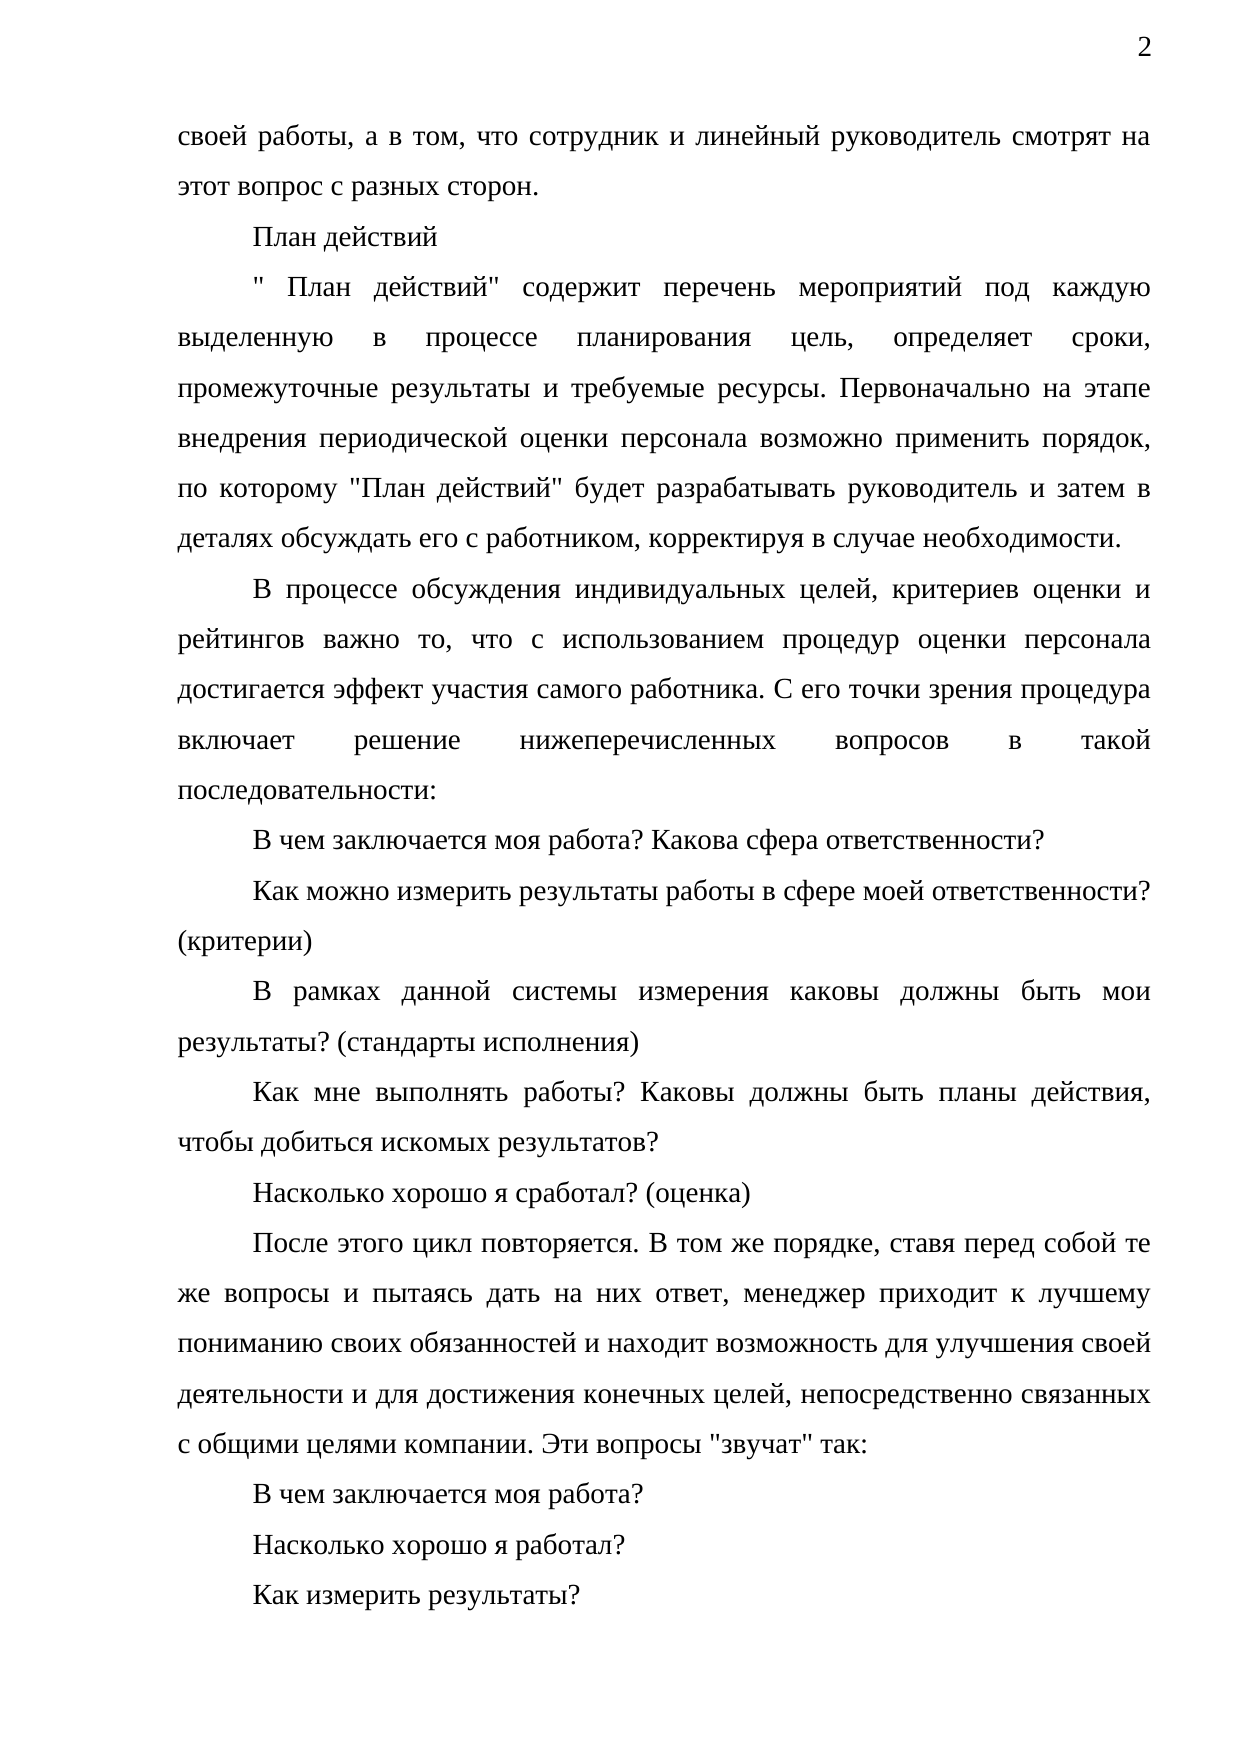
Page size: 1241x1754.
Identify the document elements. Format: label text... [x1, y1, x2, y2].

text После этого цикл повторяется. В том же порядке, ставя перед собой те же вопросы и пытаясь дать на них ответ, менеджер приходит к лучшему пониманию своих обязанностей и находит возможность для улучшения своей деятельности и для достижения конечных целей, непосредственно связанных с общими целями компании. Эти вопросы "звучат" так: [177, 1225, 1152, 1460]
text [177, 118, 1152, 202]
text Как измерить результаты? [177, 1577, 1152, 1611]
text План действий [177, 219, 1152, 252]
text " План действий" содержит перечень мероприятий под каждую выделенную в процессе планирования цель, определяет сроки, промежуточные результаты и требуемые ресурсы. Первоначально на этапе внедрения периодической оценки персонала возможно применить порядок, по которому "План действий" будет разрабатывать руководитель и затем в деталях обсуждать его с работником, корректируя в случае необходимости. [177, 269, 1152, 554]
text Как можно измерить результаты работы в сфере моей ответственности? (критерии) [177, 873, 1152, 957]
text Как мне выполнять работы? Каковы должны быть планы действия, чтобы добиться искомых результатов? [177, 1074, 1152, 1158]
text В чем заключается моя работа? [177, 1477, 1152, 1510]
text Насколько хорошо я сработал? (оценка) [177, 1175, 1152, 1208]
text В чем заключается моя работа? Какова сфера ответственности? [177, 822, 1152, 856]
text Насколько хорошо я работал? [177, 1527, 1152, 1560]
text В процессе обсуждения индивидуальных целей, критериев оценки и рейтингов важно то, что с использованием процедур оценки персонала достигается эффект участия самого работника. С его точки зрения процедура включает решение нижеперечисленных вопросов в такой последовательности: [177, 571, 1152, 806]
text В рамках данной системы измерения каковы должны быть мои результаты? (стандарты исполнения) [177, 973, 1152, 1057]
